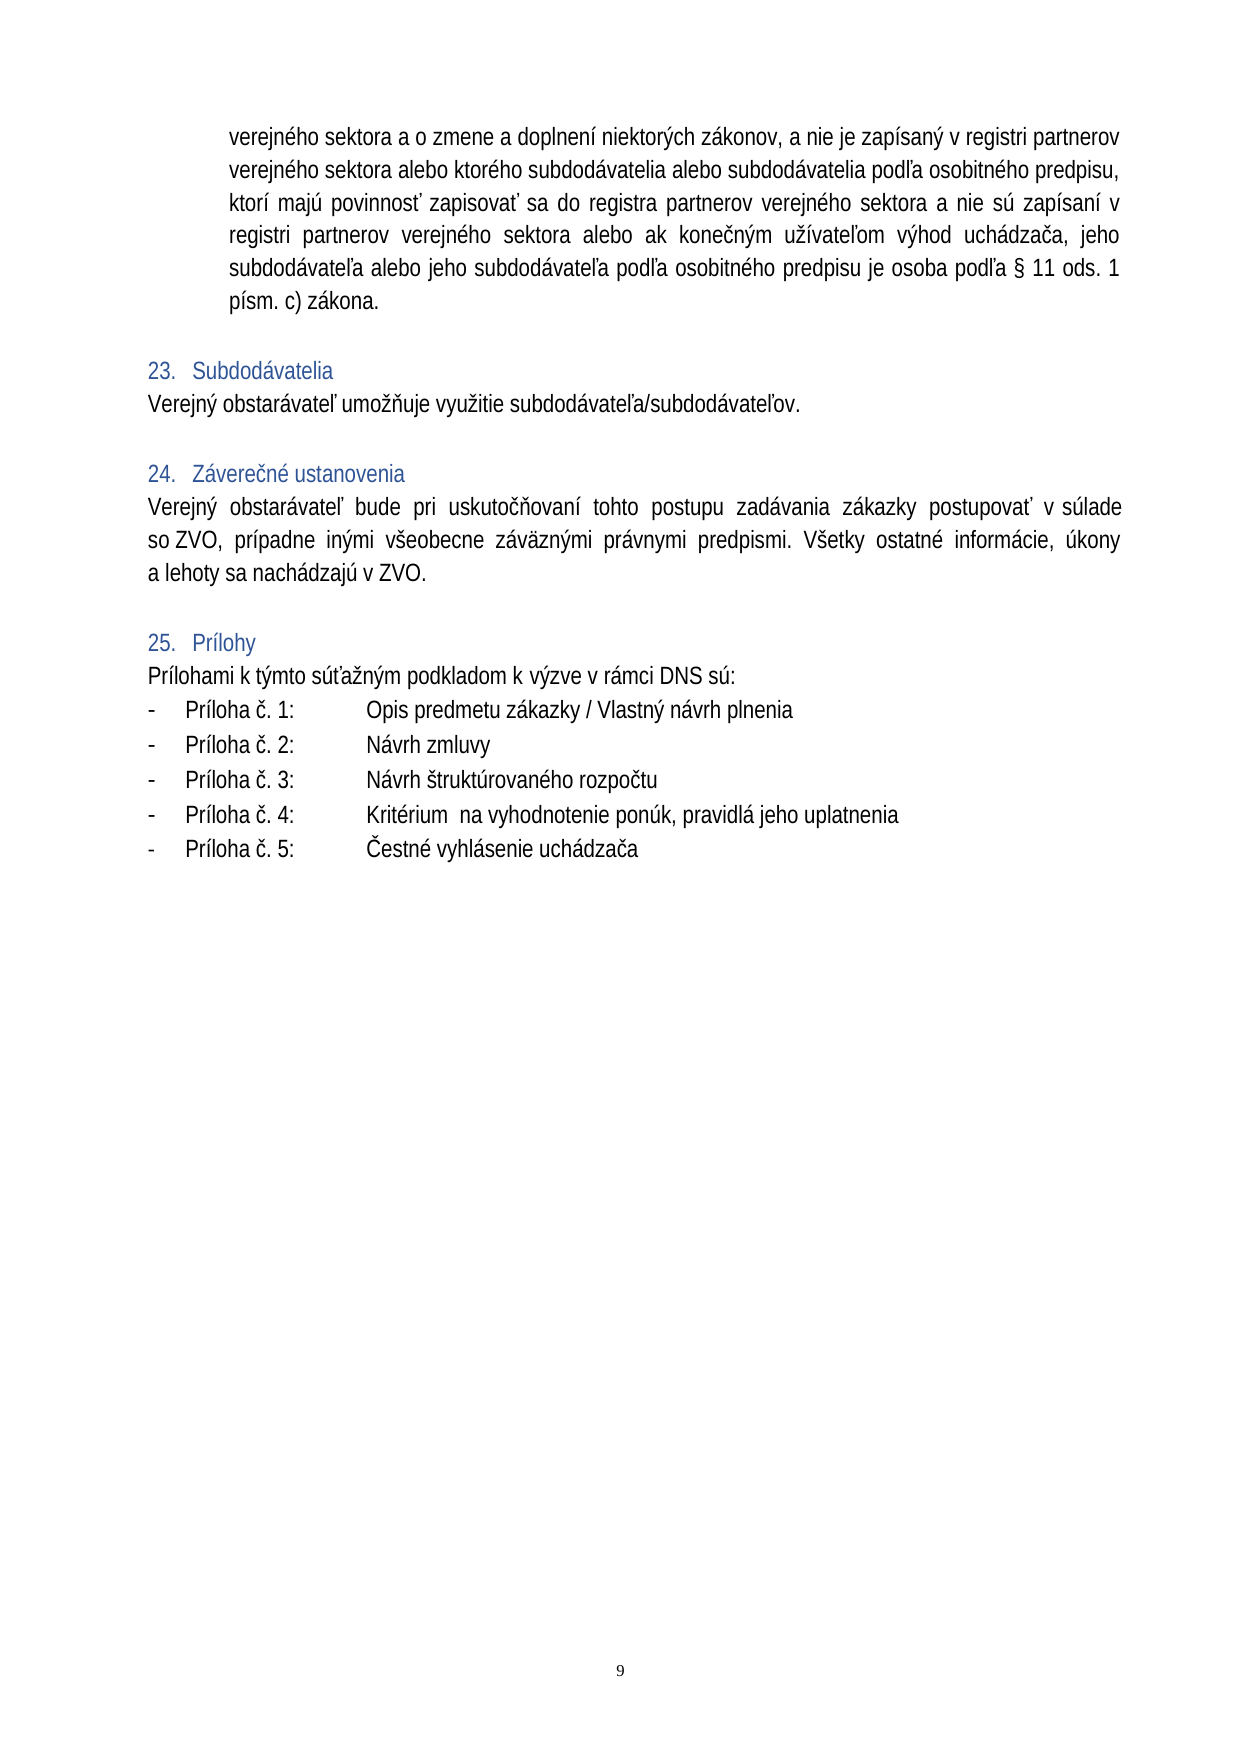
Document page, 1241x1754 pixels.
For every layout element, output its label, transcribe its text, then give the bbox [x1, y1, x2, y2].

list Príloha č. 3: Návrh štruktúrovaného rozpočtu [148, 764, 1122, 794]
subtitle Subdodávatelia [148, 356, 1122, 385]
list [185, 122, 1122, 315]
list Príloha č. 1: Opis predmetu zákazky / Vlastný návrh plnenia [148, 694, 1122, 724]
text Prílohami k týmto súťažným podkladom k výzve v rámci DNS sú: [148, 661, 1122, 689]
text Verejný obstarávateľ bude pri uskutočňovaní tohto postupu zadávania zákazky postupovať v súlade so ZVO, prípadne inými všeobecne záväznými právnymi predpismi. Všetky ostatné informácie, úkony a lehoty sa nachádzajú v ZVO. [148, 492, 1122, 587]
list Príloha č. 2: Návrh zmluvy [148, 729, 1122, 759]
list Príloha č. 4: Kritérium na vyhodnotenie ponúk, pravidlá jeho uplatnenia [148, 799, 1122, 829]
subtitle Záverečné ustanovenia [148, 459, 1122, 488]
text Verejný obstarávateľ umožňuje využitie subdodávateľa/subdodávateľov. [148, 389, 1122, 418]
list Príloha č. 5: Čestné vyhlásenie uchádzača [148, 834, 1122, 863]
subtitle Prílohy [148, 628, 1122, 657]
